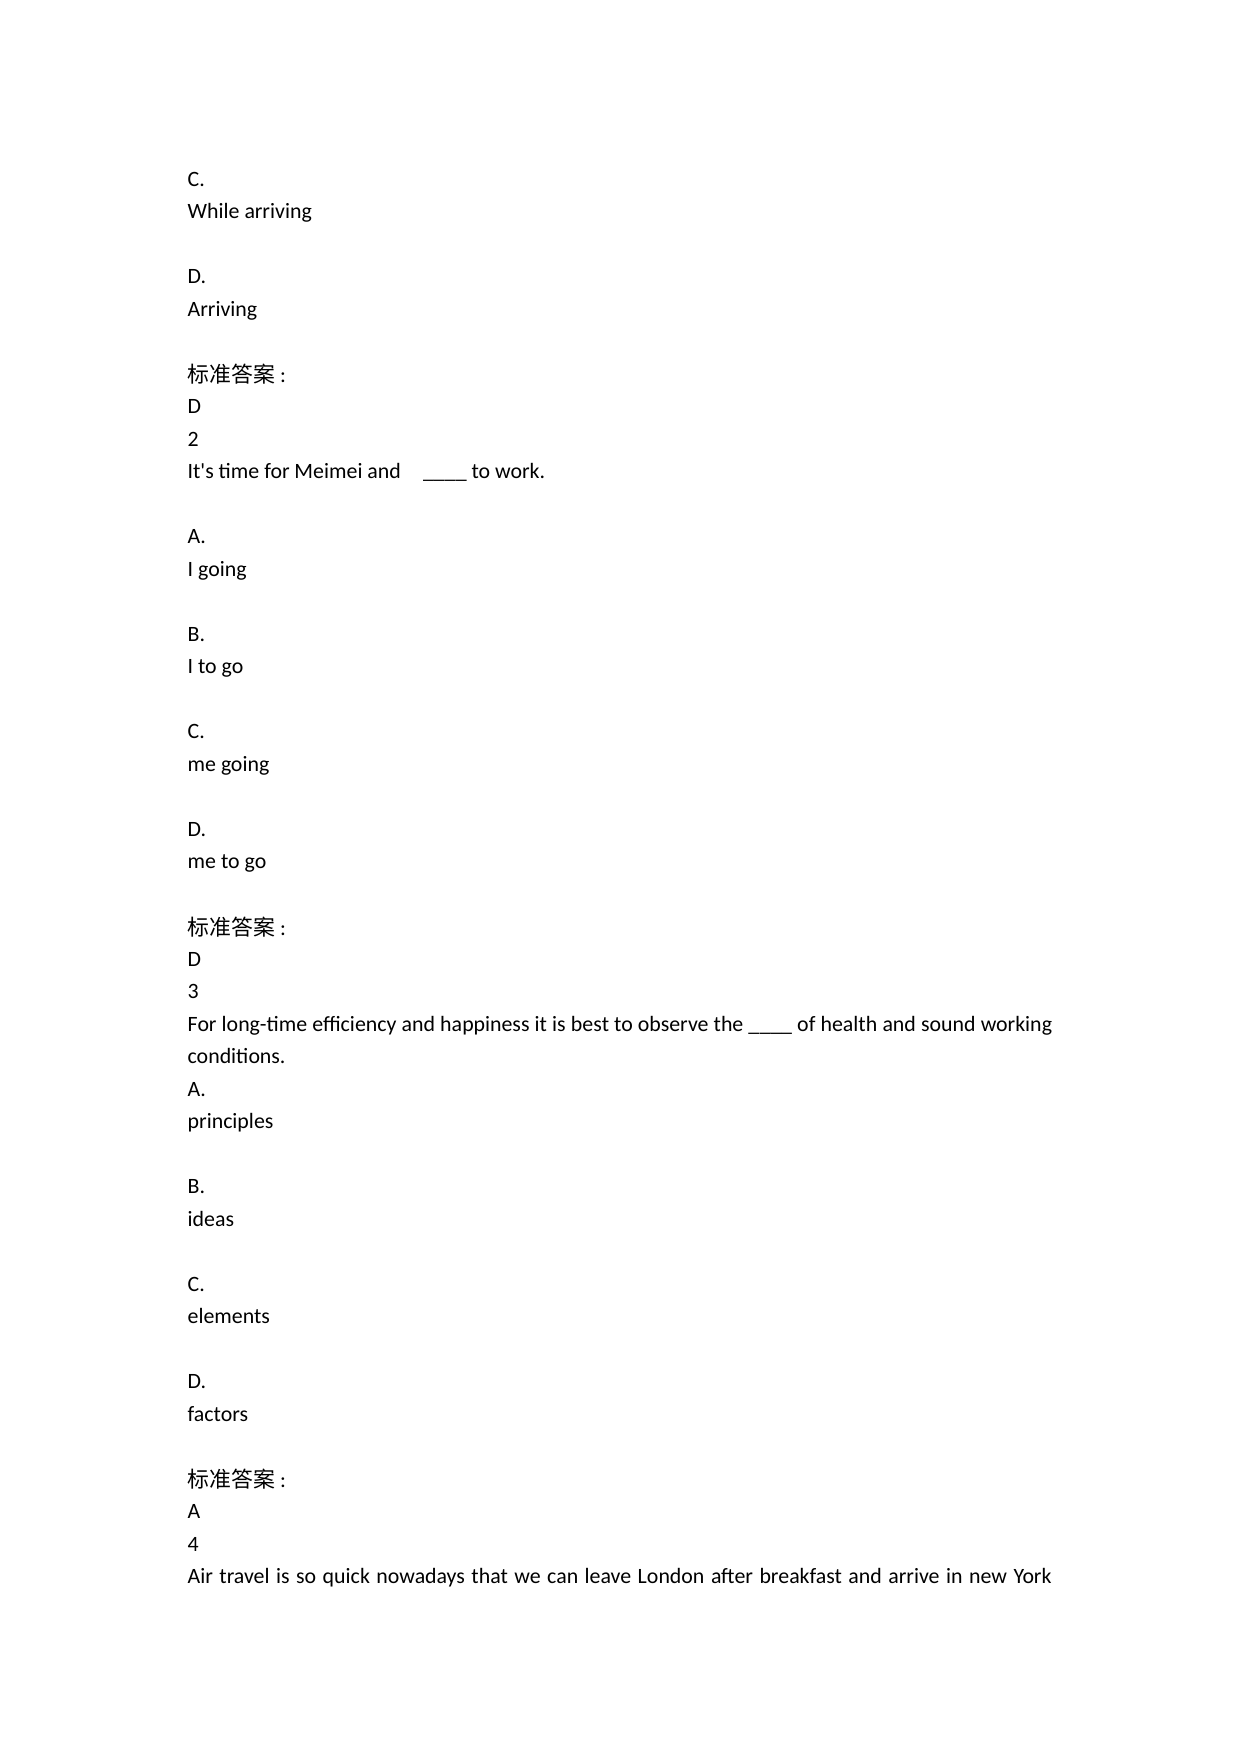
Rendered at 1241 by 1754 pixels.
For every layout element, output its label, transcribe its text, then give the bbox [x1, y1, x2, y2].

text D. [187, 812, 1053, 844]
text C. [187, 162, 1053, 194]
text B. [187, 1169, 1053, 1202]
text D [187, 942, 1053, 974]
text D. [187, 259, 1053, 292]
text While arriving [187, 194, 1053, 227]
text 2 [187, 422, 1053, 454]
text me going [187, 747, 1053, 779]
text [187, 1559, 1053, 1592]
text factors [187, 1397, 1053, 1429]
text I to go [187, 649, 1053, 682]
text A [187, 1494, 1053, 1527]
text 标准答案 : [187, 357, 1053, 389]
text me to go [187, 844, 1053, 877]
text elements [187, 1299, 1053, 1332]
text D [187, 389, 1053, 422]
text Arriving [187, 292, 1053, 324]
text C. [187, 1267, 1053, 1299]
text It's time for Meimei and ____ to work. [187, 454, 1053, 487]
text For long-time efficiency and happiness it is best to observe the ____ of health and sound working conditions. [187, 1007, 1053, 1072]
text A. [187, 1072, 1053, 1104]
text 标准答案 : [187, 1462, 1053, 1494]
text A. [187, 519, 1053, 552]
text B. [187, 617, 1053, 649]
text 4 [187, 1527, 1053, 1559]
text I going [187, 552, 1053, 584]
text C. [187, 714, 1053, 747]
text 3 [187, 974, 1053, 1007]
text principles [187, 1104, 1053, 1137]
text D. [187, 1364, 1053, 1397]
text ideas [187, 1202, 1053, 1234]
text 标准答案 : [187, 909, 1053, 942]
